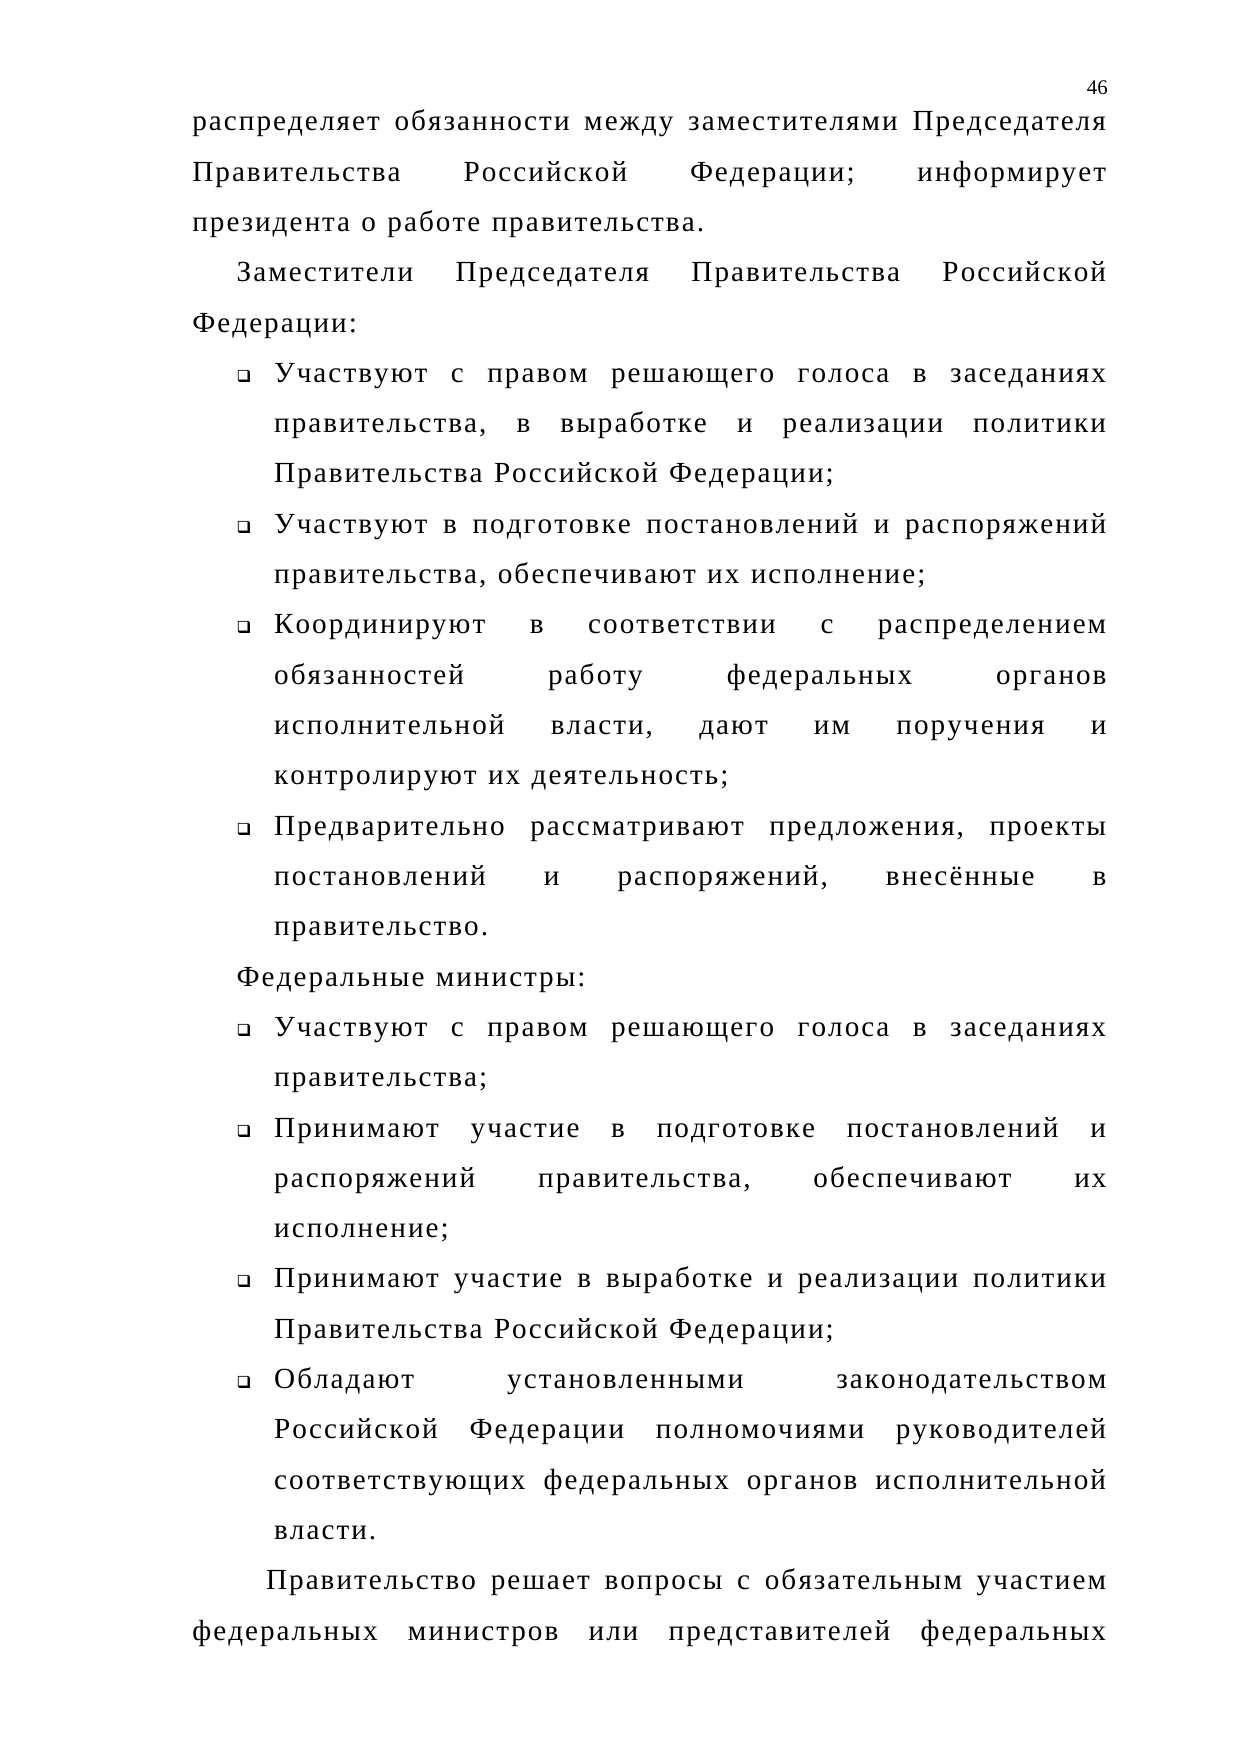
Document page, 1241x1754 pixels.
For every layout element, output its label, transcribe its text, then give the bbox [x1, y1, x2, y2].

list Участвуют в подготовке постановлений и распоряжений правительства, обеспечивают их исполнение; [236, 506, 1107, 590]
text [192, 103, 1107, 238]
list Участвуют с правом решающего голоса в заседаниях правительства; [236, 1009, 1107, 1093]
text Заместители Председателя Правительства Российской Федерации: [192, 254, 1107, 338]
list Принимают участие в подготовке постановлений и распоряжений правительства, обеспечивают их исполнение; [236, 1110, 1107, 1244]
list Предварительно рассматривают предложения, проекты постановлений и распоряжений, внесённые в правительство. [236, 808, 1107, 942]
list Участвуют с правом решающего голоса в заседаниях правительства, в выработке и реализации политики Правительства Российской Федерации; [236, 355, 1107, 489]
list Координируют в соответствии с распределением обязанностей работу федеральных органов исполнительной власти, дают им поручения и контролируют их деятельность; [236, 607, 1107, 791]
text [192, 1562, 1107, 1646]
list Обладают установленными законодательством Российской Федерации полномочиями руководителей соответствующих федеральных органов исполнительной власти. [236, 1361, 1107, 1546]
list Принимают участие в выработке и реализации политики Правительства Российской Федерации; [236, 1261, 1107, 1344]
text Федеральные министры: [236, 959, 1107, 992]
